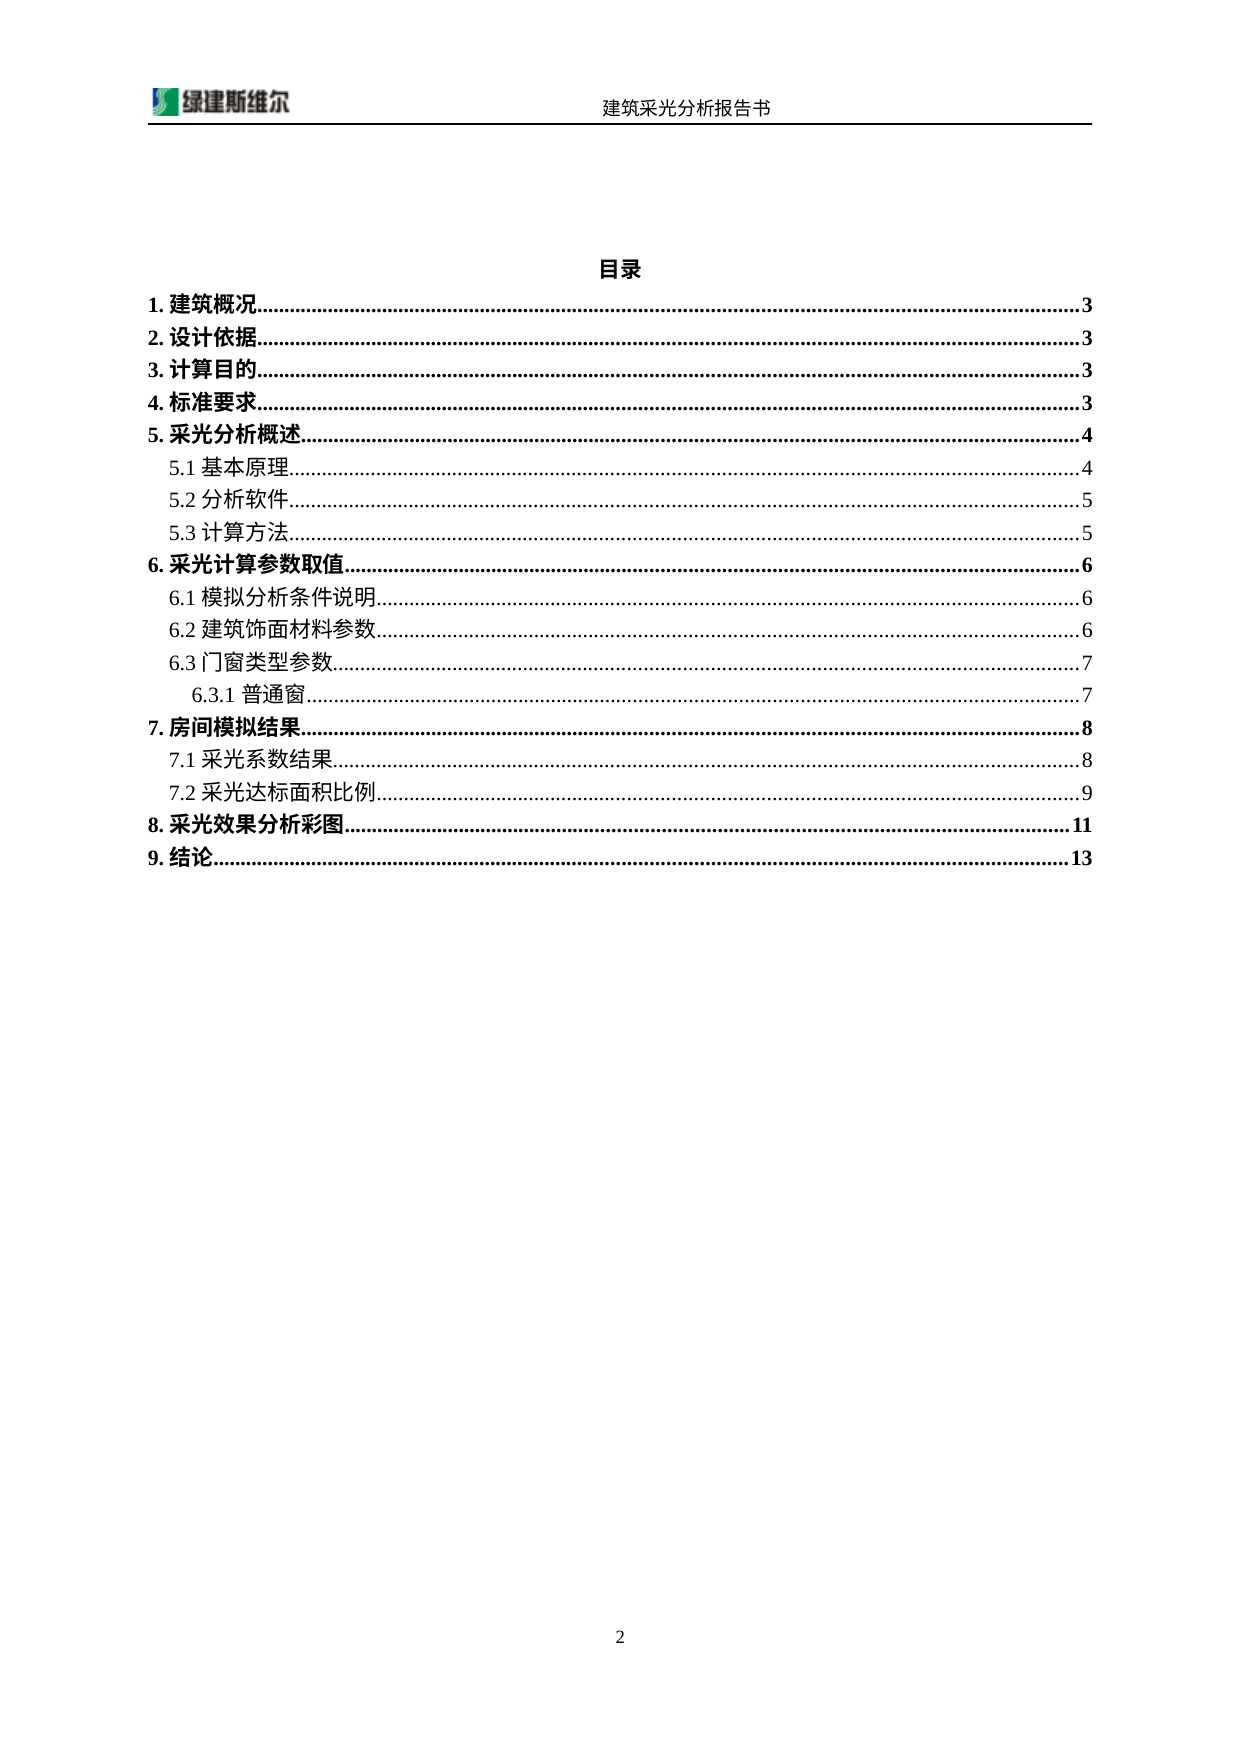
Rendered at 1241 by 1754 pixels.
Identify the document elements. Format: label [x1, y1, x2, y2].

picture [152, 88, 293, 116]
